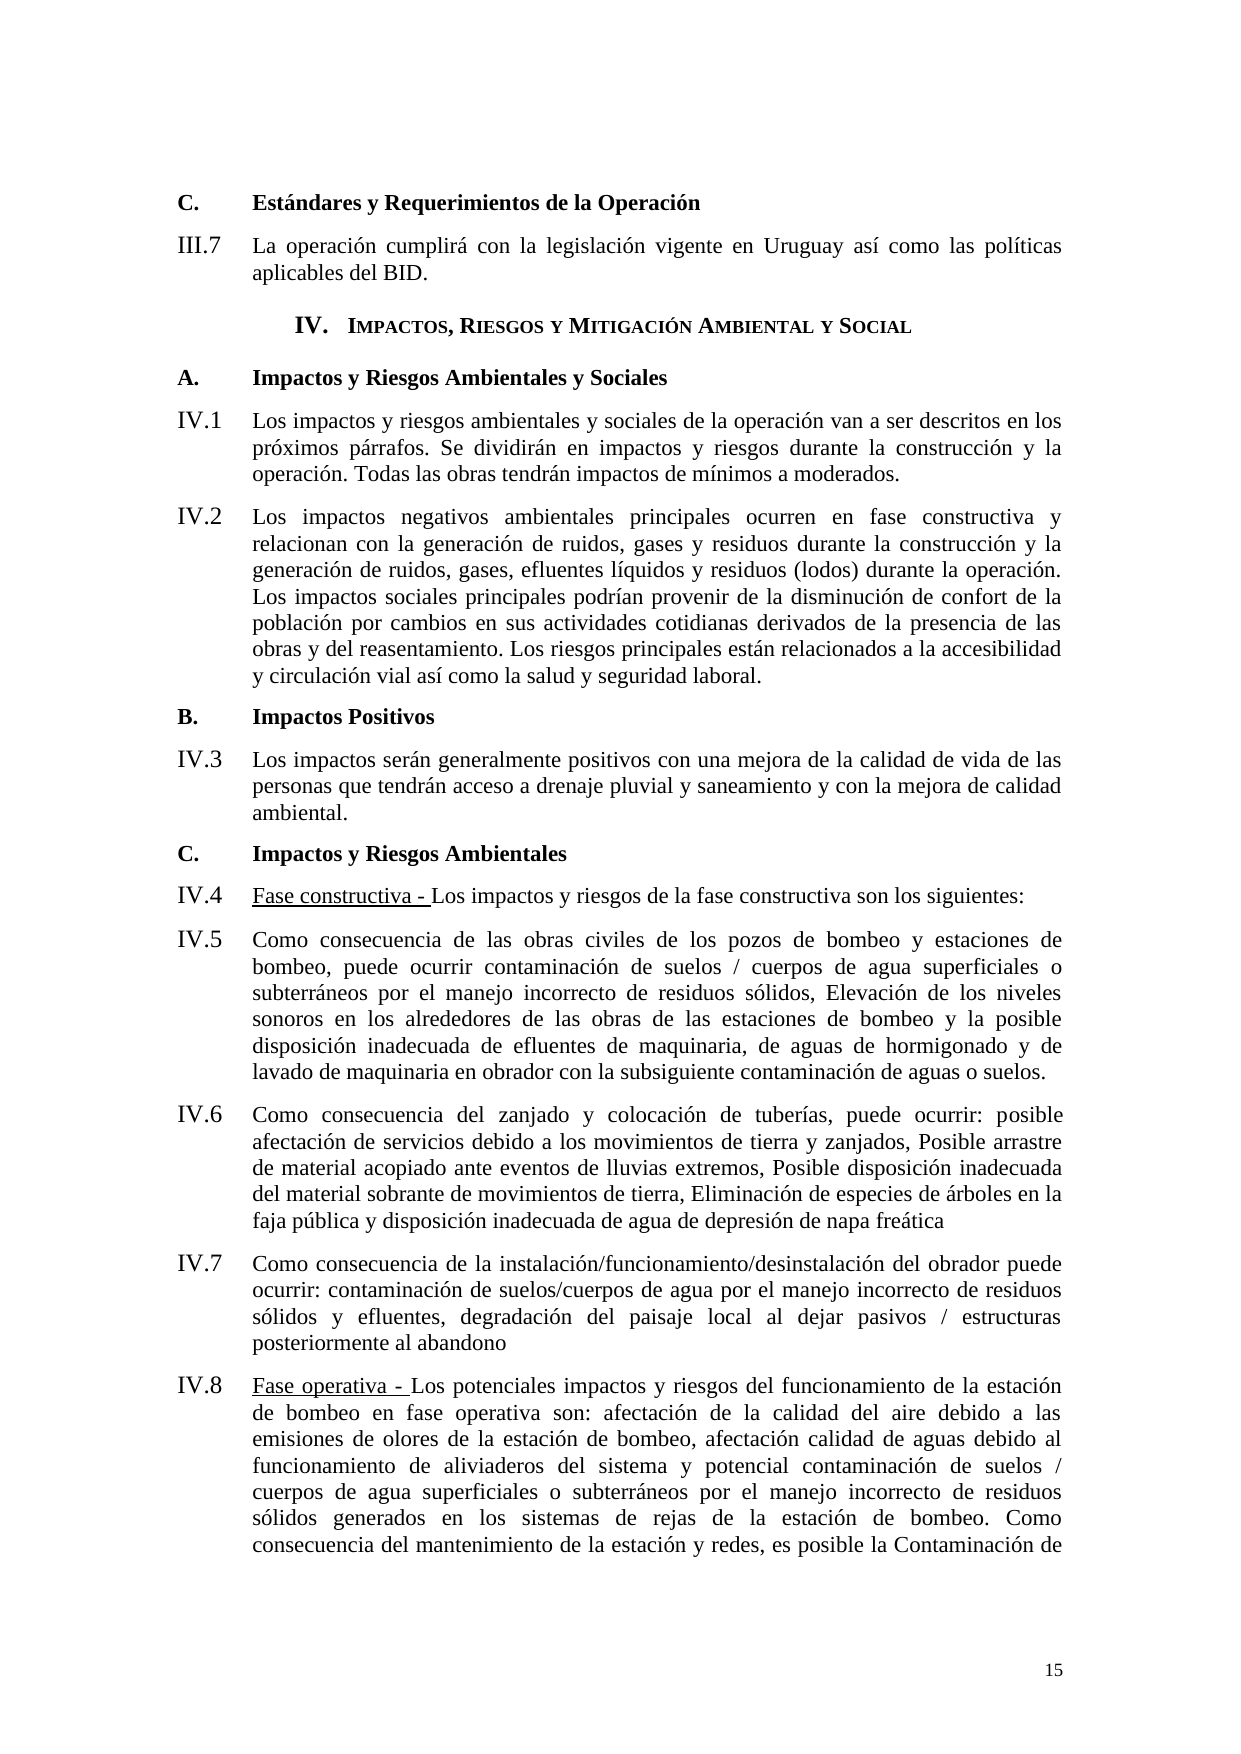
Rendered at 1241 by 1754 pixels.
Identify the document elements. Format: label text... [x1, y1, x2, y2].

text Los impactos serán generalmente positivos con una mejora de la calidad de vida de las personas que tendrán acceso a drenaje pluvial y saneamiento y con la mejora de calidad ambiental. [177, 744, 1063, 825]
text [177, 1370, 1063, 1557]
list Estándares y Requerimientos de la Operación [177, 189, 1063, 216]
list Impactos y Riesgos Ambientales y Sociales [177, 364, 1063, 391]
text Como consecuencia de las obras civiles de los pozos de bombeo y estaciones de bombeo, puede ocurrir contaminación de suelos / cuerpos de agua superficiales o subterráneos por el manejo incorrecto de residuos sólidos, Elevación de los niveles sonoros en los alrededores de las obras de las estaciones de bombeo y la posible disposición inadecuada de efluentes de maquinaria, de aguas de hormigonado y de lavado de maquinaria en obrador con la subsiguiente contaminación de aguas o suelos. [177, 924, 1063, 1084]
text Los impactos negativos ambientales principales ocurren en fase constructiva y relacionan con la generación de ruidos, gases y residuos durante la construcción y la generación de ruidos, gases, efluentes líquidos y residuos (lodos) durante la operación. Los impactos sociales principales podrían provenir de la disminución de confort de la población por cambios en sus actividades cotidianas derivados de la presencia de las obras y del reasentamiento. Los riesgos principales están relacionados a la accesibilidad y circulación vial así como la salud y seguridad laboral. [177, 501, 1063, 688]
text Como consecuencia del zanjado y colocación de tuberías, puede ocurrir: posible afectación de servicios debido a los movimientos de tierra y zanjados, Posible arrastre de material acopiado ante eventos de lluvias extremos, Posible disposición inadecuada del material sobrante de movimientos de tierra, Eliminación de especies de árboles en la faja pública y disposición inadecuada de agua de depresión de napa freática [177, 1099, 1063, 1233]
text La operación cumplirá con la legislación vigente en Uruguay así como las políticas aplicables del BID. [177, 230, 1063, 286]
list Impactos Positivos [177, 703, 1063, 729]
text Los impactos y riesgos ambientales y sociales de la operación van a ser descritos en los próximos párrafos. Se dividirán en impactos y riesgos durante la construcción y la operación. Todas las obras tendrán impactos de mínimos a moderados. [177, 405, 1063, 487]
text Fase constructiva - Los impactos y riesgos de la fase constructiva son los siguientes: [177, 881, 1063, 909]
list Impactos y Riesgos Ambientales [177, 840, 1063, 866]
list Impactos, Riesgos y Mitigación Ambiental y Social [177, 311, 1063, 339]
text Como consecuencia de la instalación/funcionamiento/desinstalación del obrador puede ocurrir: contaminación de suelos/cuerpos de agua por el manejo incorrecto de residuos sólidos y efluentes, degradación del paisaje local al dejar pasivos / estructuras posteriormente al abandono [177, 1248, 1063, 1356]
